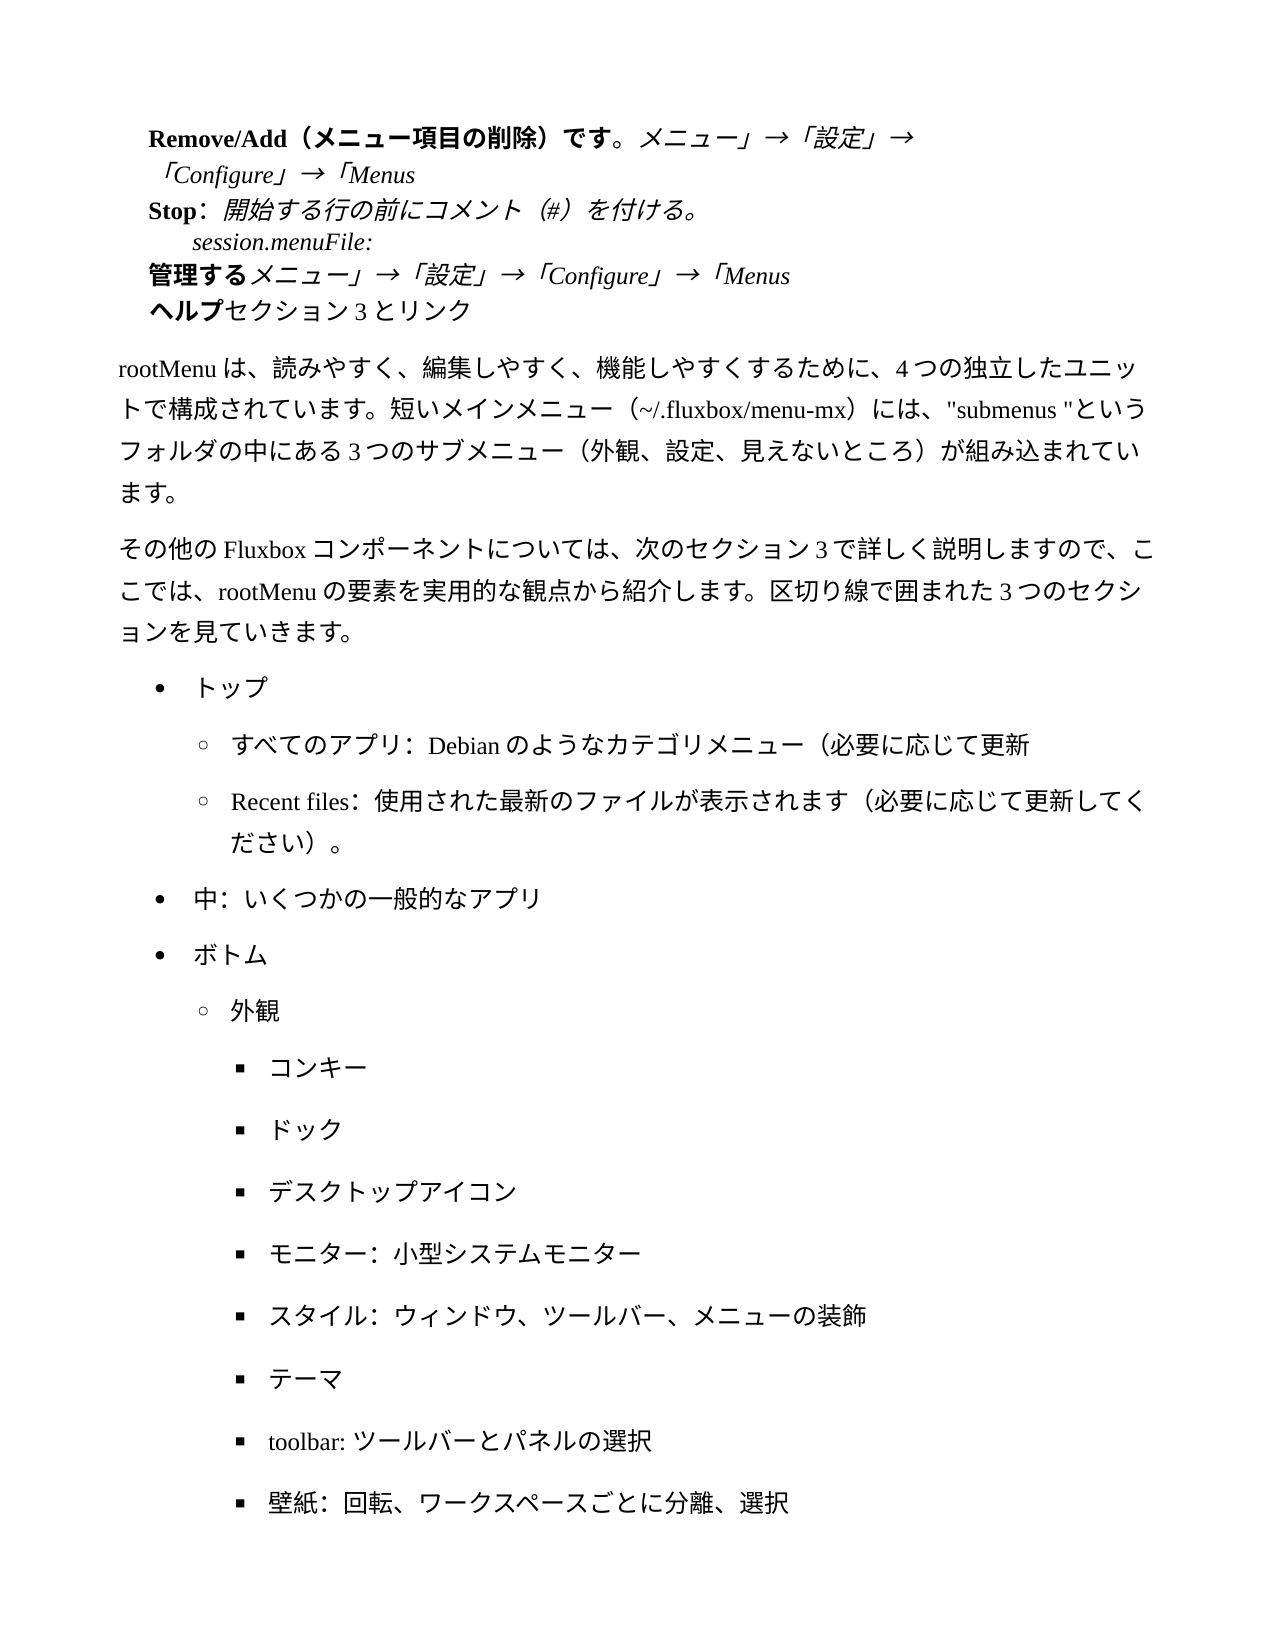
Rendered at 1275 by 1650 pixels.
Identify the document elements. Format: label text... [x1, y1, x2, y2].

text 管理するメニュー」→「設定」→「Configure」→「Menus [148, 256, 1157, 292]
text ヘルプセクション3とリンク [118, 292, 1157, 328]
text session.menuFile: [148, 227, 1157, 256]
list モニター：小型システムモニター [231, 1235, 1157, 1271]
text その他のFluxboxコンポーネントについては、次のセクション3で詳しく説明しますので、ここでは、rootMenuの要素を実用的な観点から紹介します。区切り線で囲まれた3つのセクションを見ていきます。 [118, 529, 1157, 649]
list デスクトップアイコン [231, 1172, 1157, 1209]
list Recent files：使用された最新のファイルが表示されます（必要に応じて更新してください）。 [193, 781, 1157, 859]
list テーマ [231, 1359, 1157, 1395]
list ドック [231, 1110, 1157, 1147]
text Stop：開始する行の前にコメント（#）を付ける。 [148, 191, 1157, 227]
list toolbar: ツールバーとパネルの選択 [231, 1421, 1157, 1457]
list スタイル：ウィンドウ、ツールバー、メニューの装飾 [231, 1297, 1157, 1333]
list ボトム [156, 936, 1157, 972]
text rootMenuは、読みやすく、編集しやすく、機能しやすくするために、4つの独立したユニットで構成されています。短いメインメニュー（~/.fluxbox/menu-mx）には、"submenus "というフォルダの中にある3つのサブメニュー（外観、設定、見えないところ）が組み込まれています。 [118, 348, 1157, 509]
list 中：いくつかの一般的なアプリ [156, 879, 1157, 916]
list トップ [156, 669, 1157, 705]
list 外観 [193, 992, 1157, 1028]
list 壁紙：回転、ワークスペースごとに分離、選択 [231, 1483, 1157, 1520]
list コンキー [231, 1048, 1157, 1084]
text Remove/Add（メニュー項目の削除）です。メニュー」→「設定」→「Configure」→「Menus [148, 118, 1157, 191]
list すべてのアプリ：Debianのようなカテゴリメニュー（必要に応じて更新 [193, 725, 1157, 761]
